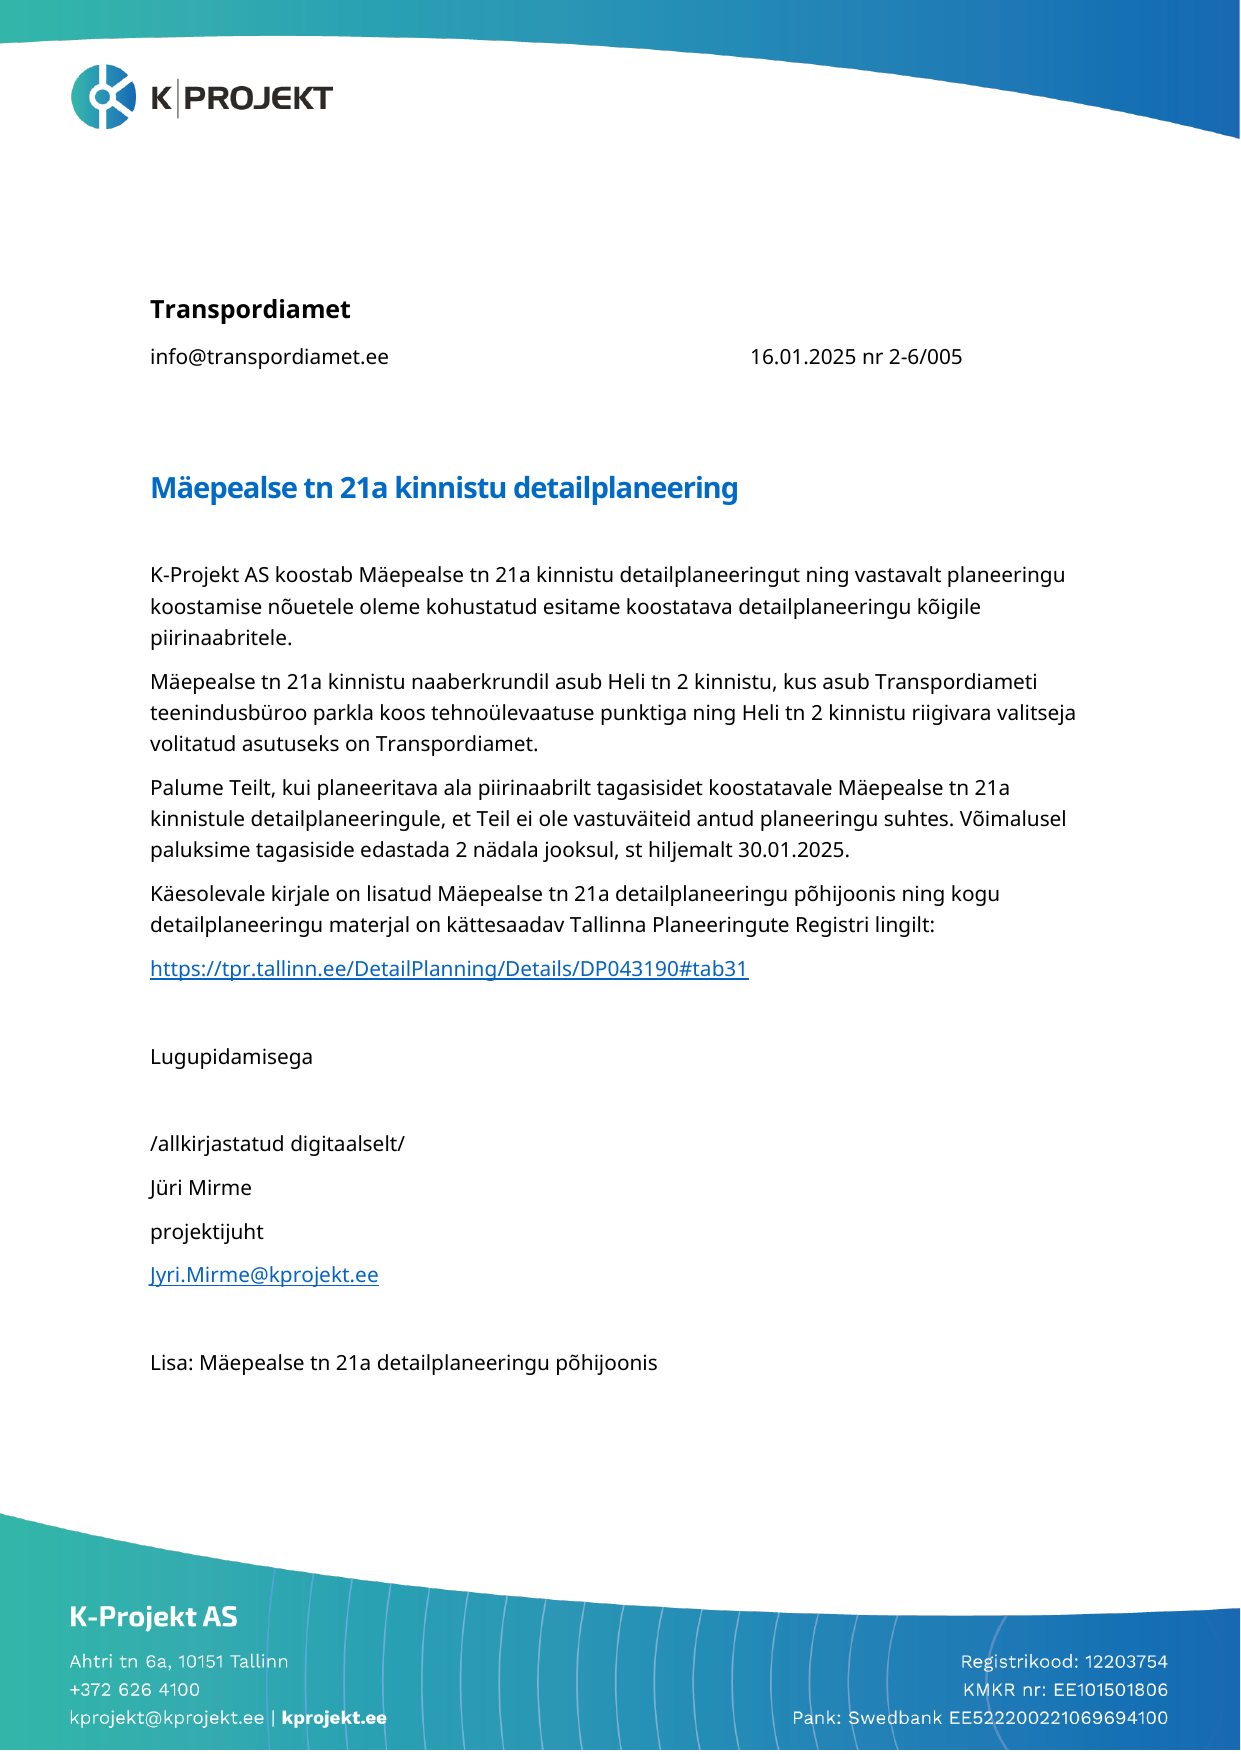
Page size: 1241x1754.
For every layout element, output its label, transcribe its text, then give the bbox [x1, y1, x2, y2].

picture [0, 1513, 1241, 1750]
text Jyri.Mirme@kprojekt.ee [150, 1261, 1090, 1289]
text Käesolevale kirjale on lisatud Mäepealse tn 21a detailplaneeringu põhijoonis ning kogu detailplaneeringu materjal on kättesaadav Tallinna Planeeringute Registri lingilt: [150, 879, 1090, 939]
text /allkirjastatud digitaalselt/ [150, 1129, 1090, 1158]
text K-Projekt AS koostab Mäepealse tn 21a kinnistu detailplaneeringut ning vastavalt planeeringu koostamise nõuetele oleme kohustatud esitame koostatava detailplaneeringu kõigile piirinaabritele. [150, 561, 1090, 652]
text Mäepealse tn 21a kinnistu detailplaneering [150, 467, 1090, 507]
text Lugupidamisega [150, 1042, 1090, 1070]
text Transpordiamet [150, 292, 1090, 326]
text Palume Teilt, kui planeeritava ala piirinaabrilt tagasisidet koostatavale Mäepealse tn 21a kinnistule detailplaneeringule, et Teil ei ole vastuväiteid antud planeeringu suhtes. Võimalusel paluksime tagasiside edastada 2 nädala jooksul, st hiljemalt 30.01.2025. [150, 773, 1090, 864]
text Jüri Mirme [150, 1173, 1090, 1202]
text info@transpordiamet.ee 16.01.2025 nr 2-6/005 [150, 342, 1090, 370]
text https://tpr.tallinn.ee/DetailPlanning/Details/DP043190#tab31 [150, 954, 1090, 983]
text projektijuht [150, 1217, 1090, 1245]
text Lisa: Mäepealse tn 21a detailplaneeringu põhijoonis [150, 1348, 1090, 1377]
picture [0, 0, 1240, 185]
text Mäepealse tn 21a kinnistu naaberkrundil asub Heli tn 2 kinnistu, kus asub Transpordiameti teenindusbüroo parkla koos tehnoülevaatuse punktiga ning Heli tn 2 kinnistu riigivara valitseja volitatud asutuseks on Transpordiamet. [150, 667, 1090, 758]
